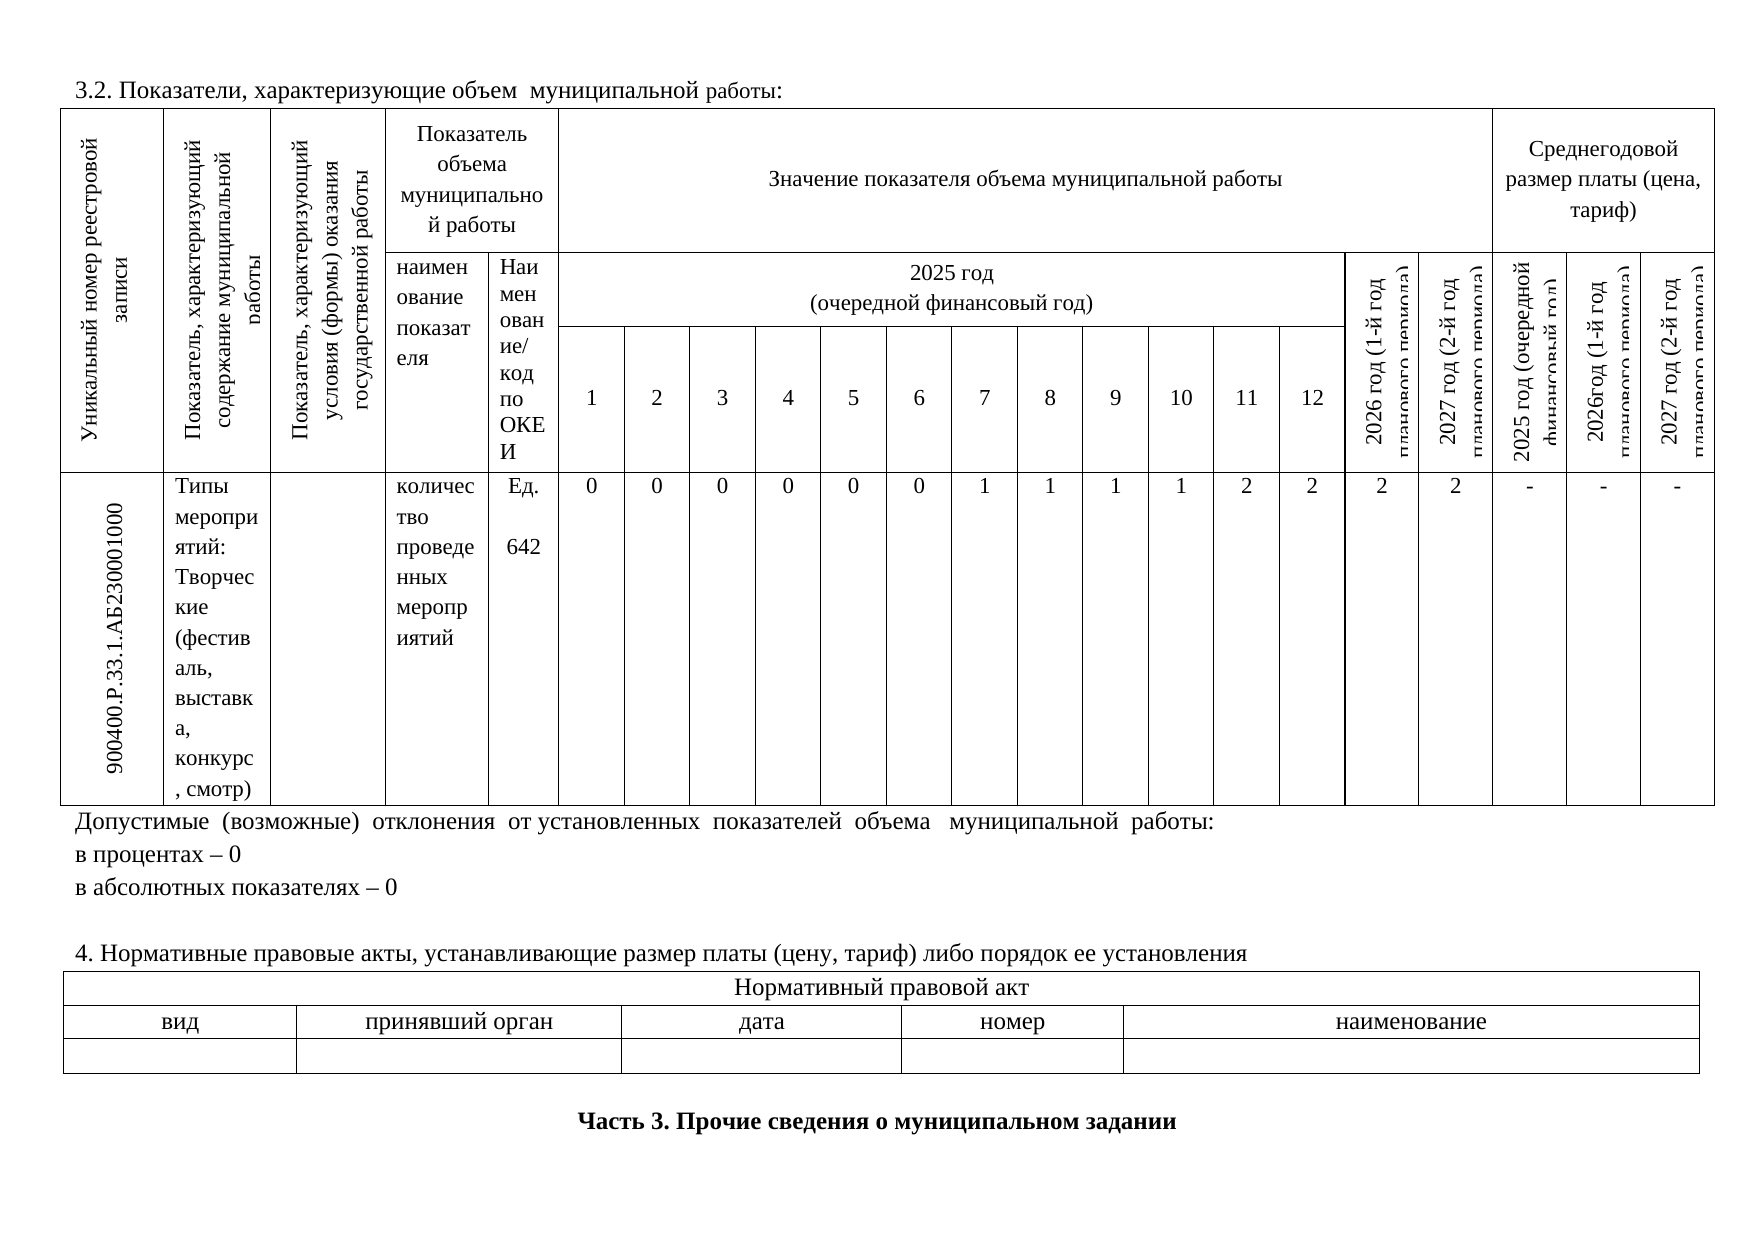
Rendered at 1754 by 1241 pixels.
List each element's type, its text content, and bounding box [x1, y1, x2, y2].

table_cell 1 [559, 327, 624, 472]
text Допустимые (возможные) отклонения от установленных показателей объема муниципальной работы: [75, 806, 1679, 835]
table_header Уникальный номер реестровой записи [61, 109, 163, 472]
text в абсолютных показателях – 0 [75, 872, 1679, 901]
table_cell [622, 1039, 901, 1072]
table_cell - [1567, 473, 1640, 805]
text 4. Нормативные правовые акты, устанавливающие размер платы (цену, тариф) либо порядок ее установления [75, 938, 1679, 967]
table_cell 2025 год (очередной финансовый год) [559, 253, 1344, 326]
table_header Показатель, характеризующий содержание муниципальной работы [164, 109, 270, 472]
table_cell 9 [1083, 327, 1148, 472]
table_cell 3 [690, 327, 755, 472]
table_cell 0 [559, 473, 624, 805]
table_cell 10 [1149, 327, 1213, 472]
table_cell принявший орган [297, 1006, 621, 1038]
table_cell 1 [1149, 473, 1213, 805]
table_cell - [1493, 473, 1566, 805]
table_cell Ед. 642 [489, 473, 558, 805]
table_header Значение показателя объема муниципальной работы [559, 109, 1492, 252]
table_cell вид [64, 1006, 296, 1038]
table_cell 1 [1018, 473, 1082, 805]
table_cell 2027 год (2-й год планового периода) [1419, 253, 1492, 472]
table_cell 2 [1214, 473, 1279, 805]
table_cell [297, 1039, 621, 1072]
text Часть 3. Прочие сведения о муниципальном задании [75, 1106, 1679, 1135]
table_cell 11 [1214, 327, 1279, 472]
table_cell 2 [1419, 473, 1492, 805]
table_header Показатель, характеризующий условия (формы) оказания государственной работы [271, 109, 385, 472]
table_cell 7 [952, 327, 1017, 472]
table_cell 1 [1083, 473, 1148, 805]
table_header Среднегодовой размер платы (цена, тариф) [1493, 109, 1714, 252]
table_cell - [1641, 473, 1714, 805]
table_cell [1124, 1039, 1699, 1072]
table_cell 1 [952, 473, 1017, 805]
text в процентах – 0 [75, 839, 1679, 868]
text 3.2. Показатели, характеризующие объем муниципальной работы: [75, 75, 1679, 104]
table_cell 2027 год (2-й год планового периода) [1641, 253, 1714, 472]
table_cell [271, 473, 385, 805]
table_cell 5 [821, 327, 886, 472]
table_cell номер [902, 1006, 1123, 1038]
table_cell 2 [1280, 473, 1344, 805]
table_cell 4 [756, 327, 820, 472]
table_cell 2 [625, 327, 689, 472]
table_cell 12 [1280, 327, 1344, 472]
table_cell дата [622, 1006, 901, 1038]
table_cell [64, 1039, 296, 1072]
table_cell 2026 год (1-й год планового периода) [1346, 253, 1418, 472]
table_cell 0 [756, 473, 820, 805]
table_cell 900400.Р.33.1.АБ230001000 [61, 473, 163, 805]
table_cell [902, 1039, 1123, 1072]
table_cell 6 [887, 327, 951, 472]
table_cell Наименование/ код по ОКЕИ [489, 253, 558, 472]
table_cell 0 [887, 473, 951, 805]
table_cell 2 [1346, 473, 1418, 805]
table_cell 0 [625, 473, 689, 805]
table_header Нормативный правовой акт [64, 972, 1699, 1005]
table_header Показатель объема муниципальной работы [386, 109, 558, 252]
table_cell 0 [690, 473, 755, 805]
table_cell наименование [1124, 1006, 1699, 1038]
table_cell 0 [821, 473, 886, 805]
table_cell Типы мероприятий: Творческие (фестиваль, выставка, конкурс, смотр) [164, 473, 270, 805]
table_cell 2026год (1-й год планового периода) [1567, 253, 1640, 472]
table_cell наименование показателя [386, 253, 488, 472]
table_cell 8 [1018, 327, 1082, 472]
table_cell 2025 год (очередной финансовый год) [1493, 253, 1566, 472]
table_cell количество проведенных мероприятий [386, 473, 488, 805]
